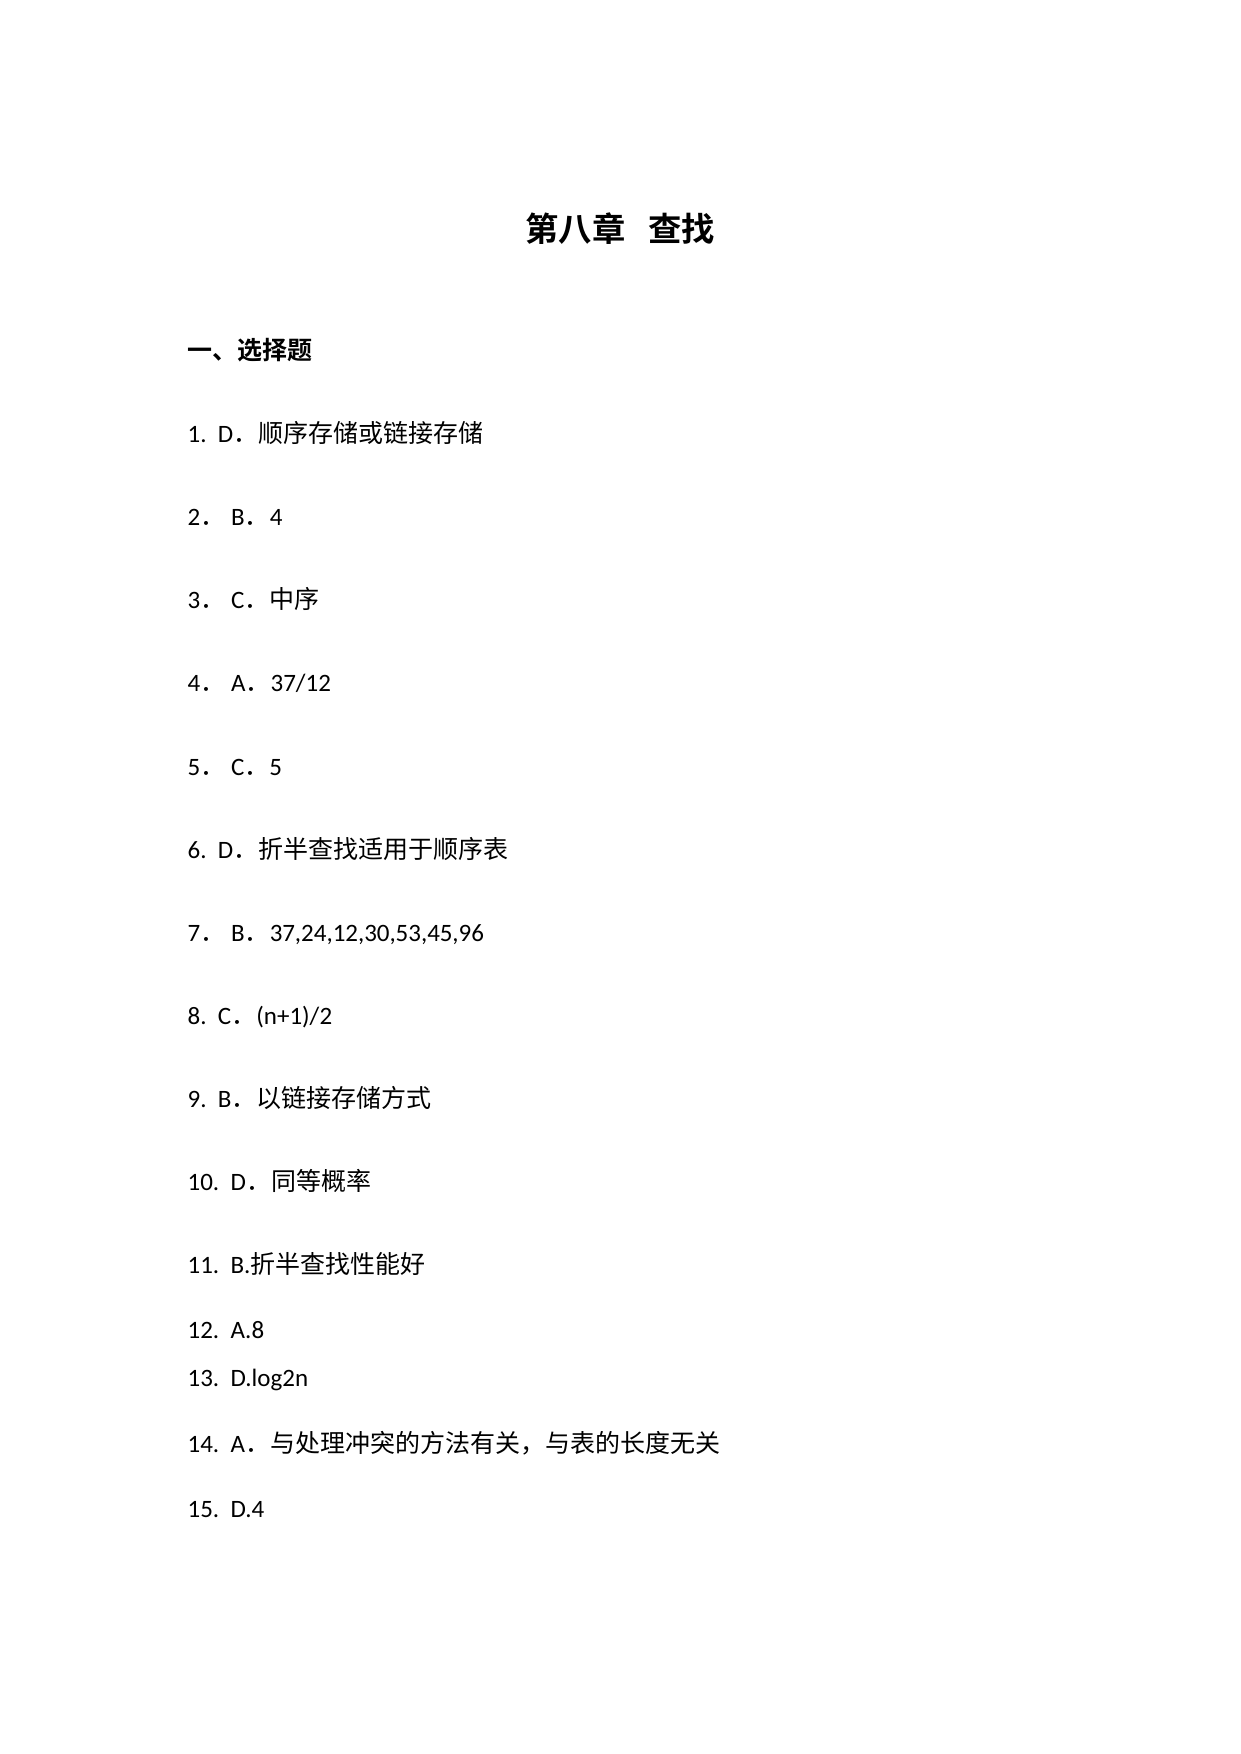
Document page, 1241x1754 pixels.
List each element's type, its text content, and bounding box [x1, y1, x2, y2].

text 5． C．5 [187, 732, 1053, 797]
text 12. A.8 [187, 1313, 1053, 1346]
text 9. B．以链接存储方式 [187, 1064, 1053, 1129]
text 3． C．中序 [187, 565, 1053, 630]
text 7． B．37,24,12,30,53,45,96 [187, 898, 1053, 963]
text 1. D．顺序存储或链接存储 [187, 399, 1053, 464]
text 11. B.折半查找性能好 [187, 1230, 1053, 1295]
text 14. A．与处理冲突的方法有关，与表的长度无关 [187, 1409, 1053, 1474]
text 一、选择题 [187, 316, 1053, 381]
text 13. D.log2n [187, 1361, 1053, 1394]
text 8. C．(n+1)/2 [187, 981, 1053, 1046]
text 15. D.4 [187, 1492, 1053, 1524]
text 10. D．同等概率 [187, 1147, 1053, 1212]
text 6. D．折半查找适用于顺序表 [187, 815, 1053, 880]
text 2． B．4 [187, 482, 1053, 547]
text 第八章 查找 [187, 194, 1053, 259]
text 4． A．37/12 [187, 648, 1053, 713]
